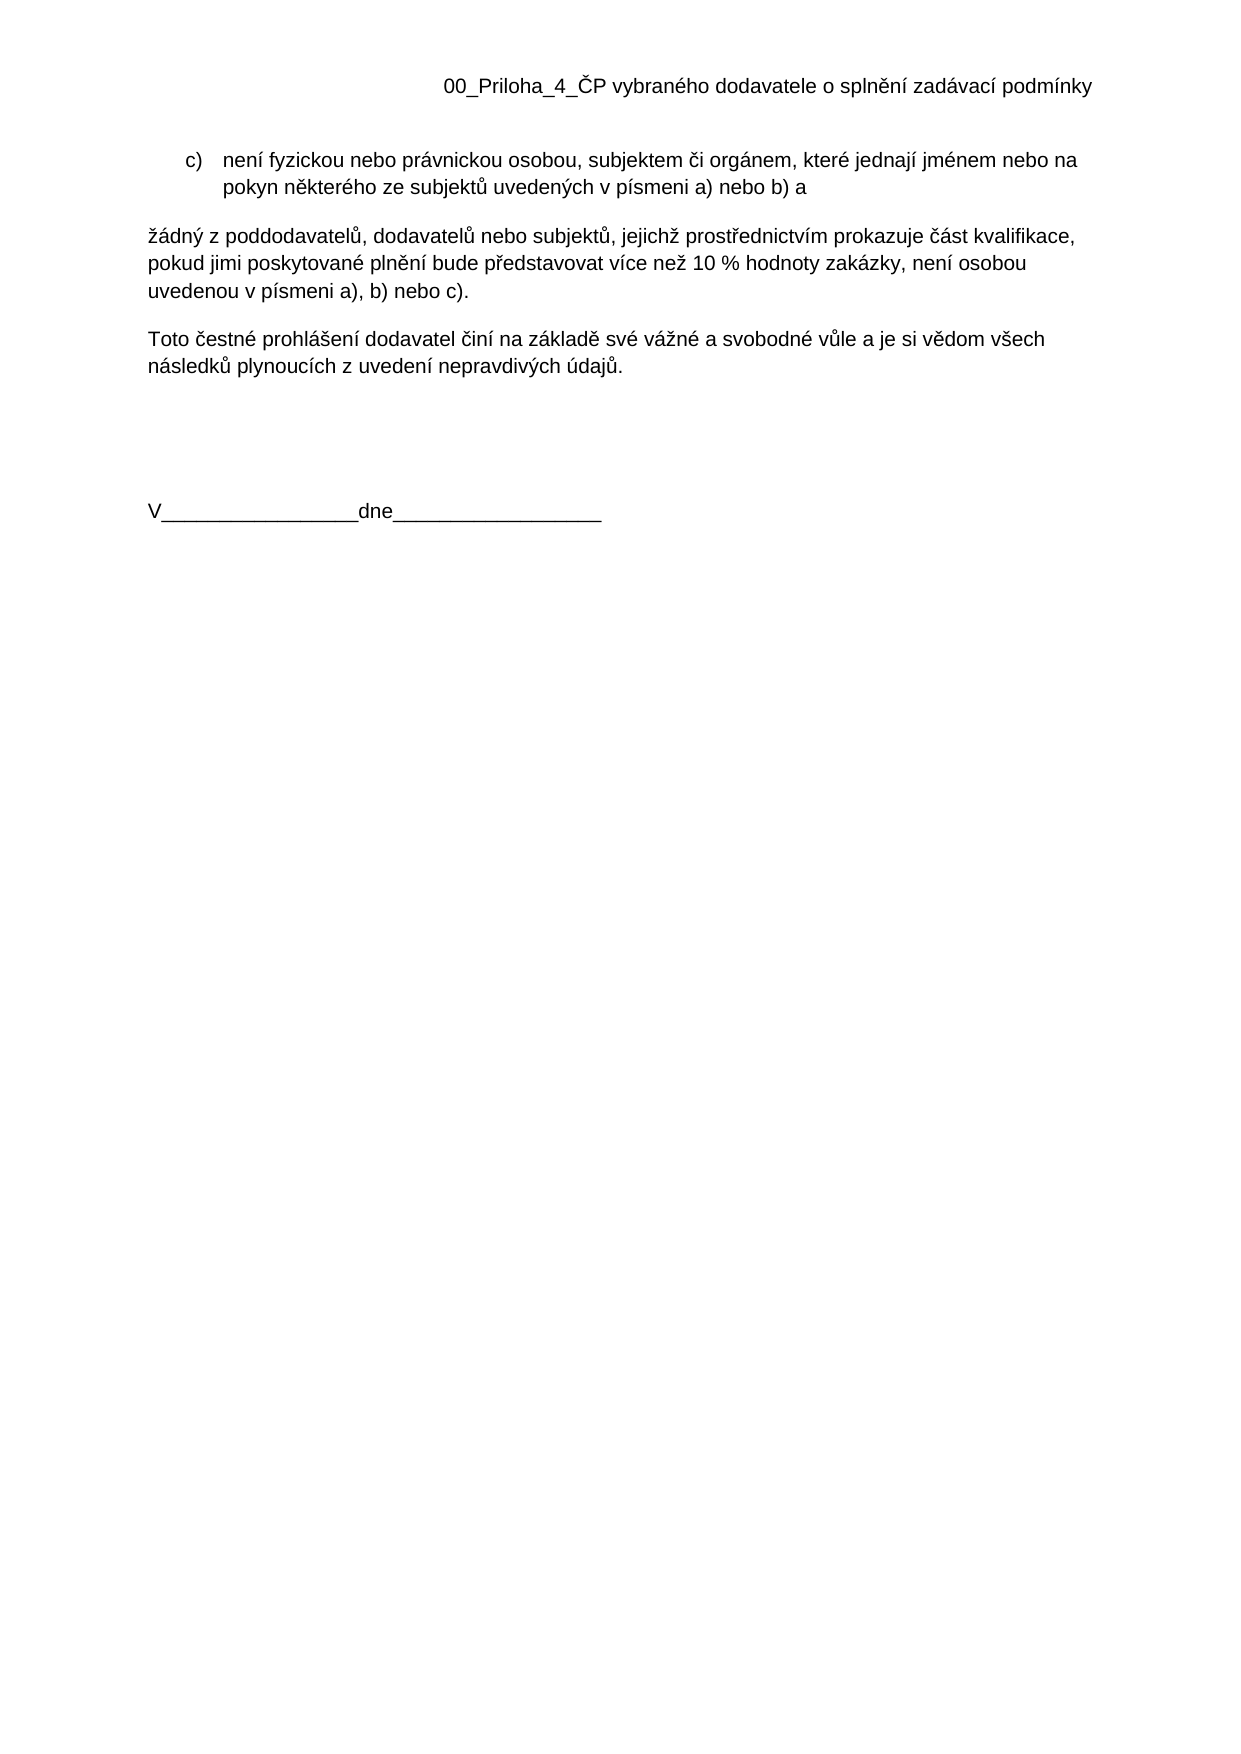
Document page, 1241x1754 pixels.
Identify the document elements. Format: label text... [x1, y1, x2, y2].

text žádný z poddodavatelů, dodavatelů nebo subjektů, jejichž prostřednictvím prokazuje část kvalifikace, pokud jimi poskytované plnění bude představovat více než 10 % hodnoty zakázky, není osobou uvedenou v písmeni a), b) nebo c). [148, 223, 1093, 302]
list není fyzickou nebo právnickou osobou, subjektem či orgánem, které jednají jménem nebo na pokyn některého ze subjektů uvedených v písmeni a) nebo b) a [185, 148, 1093, 199]
text Toto čestné prohlášení dodavatel činí na základě své vážné a svobodné vůle a je si vědom všech následků plynoucích z uvedení nepravdivých údajů. [148, 327, 1093, 378]
text V_________________dne__________________ [148, 499, 1093, 523]
